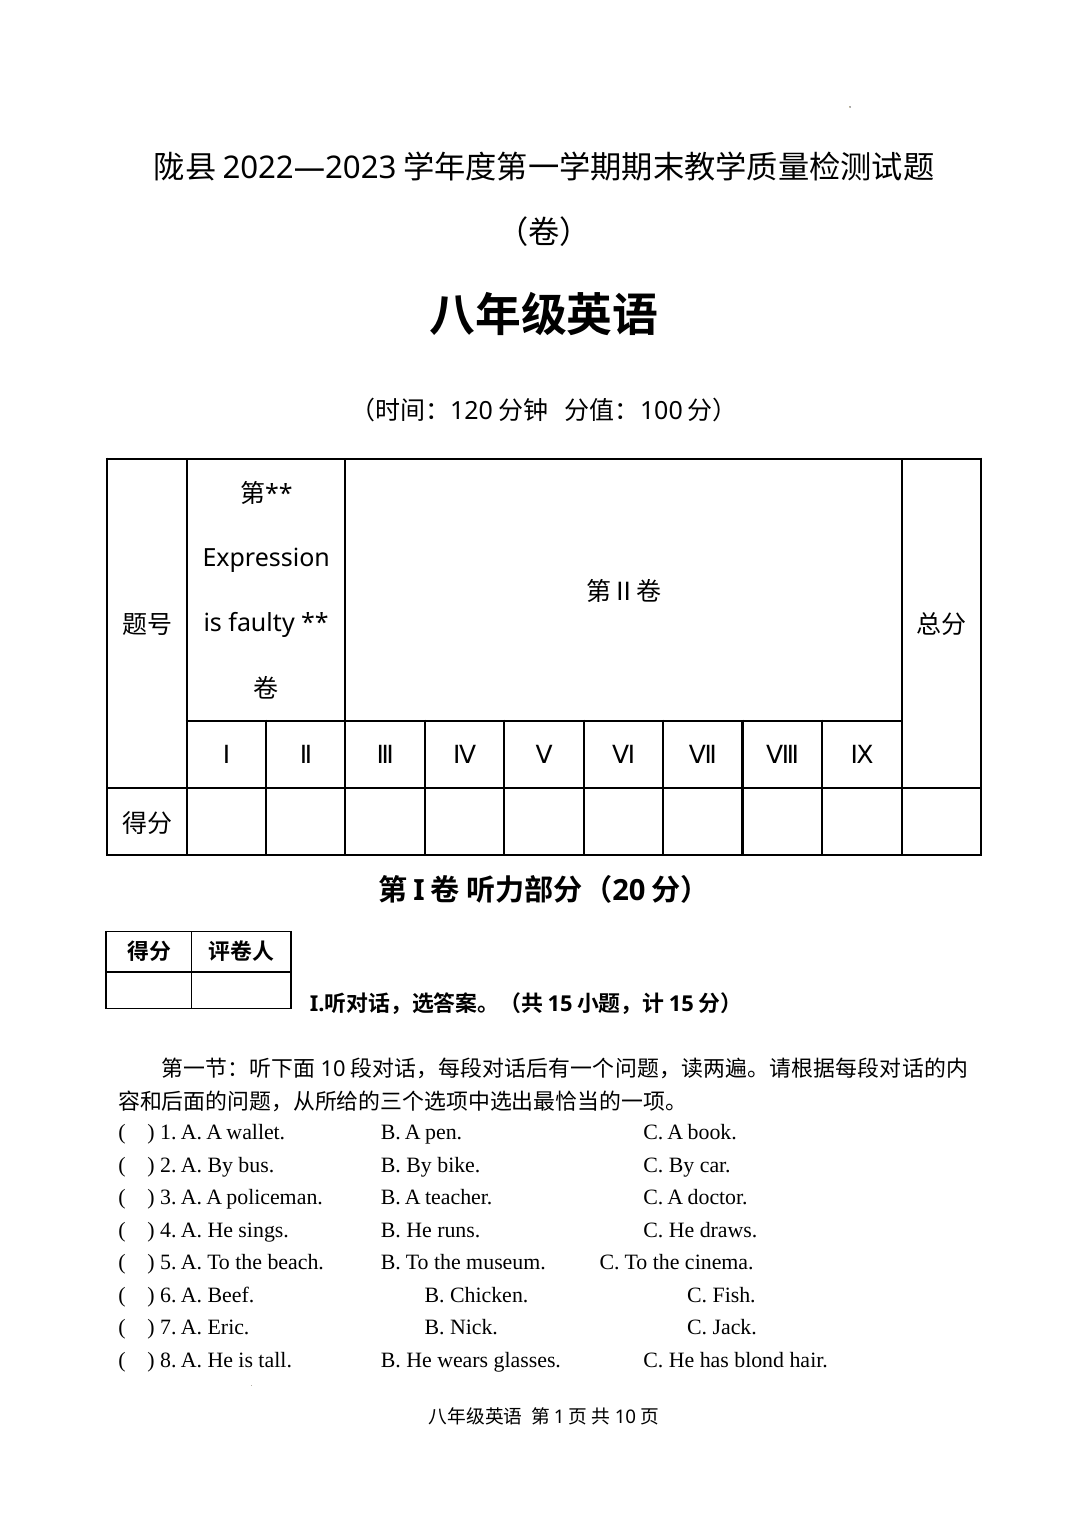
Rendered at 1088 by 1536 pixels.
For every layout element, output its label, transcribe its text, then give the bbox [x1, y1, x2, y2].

table_cell [664, 789, 741, 854]
table_header 评卷人 [192, 932, 290, 971]
table_header 第Ⅱ卷 [346, 460, 901, 719]
table_header 题号 [108, 460, 186, 787]
text ( ) 2. A. By bus. B. By bike. C. By car. [118, 1148, 969, 1181]
table_cell [107, 973, 191, 1008]
table_cell 得分 [108, 789, 186, 854]
text （时间：120分钟 分值：100分） [118, 376, 969, 441]
text ( ) 5. A. To the beach. B. To the museum. C. To the cinema. [118, 1246, 969, 1278]
table_cell [426, 789, 503, 854]
table_cell [744, 789, 821, 854]
table_cell Ⅵ [585, 722, 662, 787]
text 第I卷 听力部分（20分） [118, 856, 969, 921]
text I.听对话，选答案。（共15小题，计15分） [118, 986, 969, 1018]
table_cell [903, 789, 980, 854]
table_cell [267, 789, 344, 854]
table_cell Ⅸ [823, 722, 901, 787]
text ( ) 1. A. A wallet. B. A pen. C. A book. [118, 1116, 969, 1148]
table_cell [585, 789, 662, 854]
table_cell [188, 789, 265, 854]
table_header 总分 [903, 460, 980, 787]
table_cell [346, 789, 424, 854]
table_cell Ⅷ [744, 722, 821, 787]
table_cell [823, 789, 901, 854]
table_cell Ⅳ [426, 722, 503, 787]
table_cell [505, 789, 583, 854]
text ( ) 8. A. He is tall. B. He wears glasses. C. He has blond hair. [118, 1343, 969, 1376]
table_cell Ⅱ [267, 722, 344, 787]
text 第一节：听下面10段对话，每段对话后有一个问题，读两遍。请根据每段对话的内容和后面的问题，从所给的三个选项中选出最恰当的一项。 [118, 1051, 969, 1116]
text ( ) 3. A. A policeman. B. A teacher. C. A doctor. [118, 1181, 969, 1213]
table_cell Ⅲ [346, 722, 424, 787]
table_cell [192, 973, 290, 1008]
text 陇县2022—2023学年度第一学期期末教学质量检测试题（卷） [118, 132, 969, 262]
table_cell Ⅴ [505, 722, 583, 787]
text ( ) 6. A. Beef. B. Chicken. C. Fish. [118, 1278, 969, 1311]
text ( ) 7. A. Eric. B. Nick. C. Jack. [118, 1311, 969, 1343]
table_cell Ⅰ [188, 722, 265, 787]
table_header 得分 [107, 932, 191, 971]
text ( ) 4. A. He sings. B. He runs. C. He draws. [118, 1213, 969, 1246]
text 八年级英语 [118, 262, 969, 360]
table_header 第I卷 [188, 460, 344, 719]
table_cell Ⅶ [664, 722, 741, 787]
